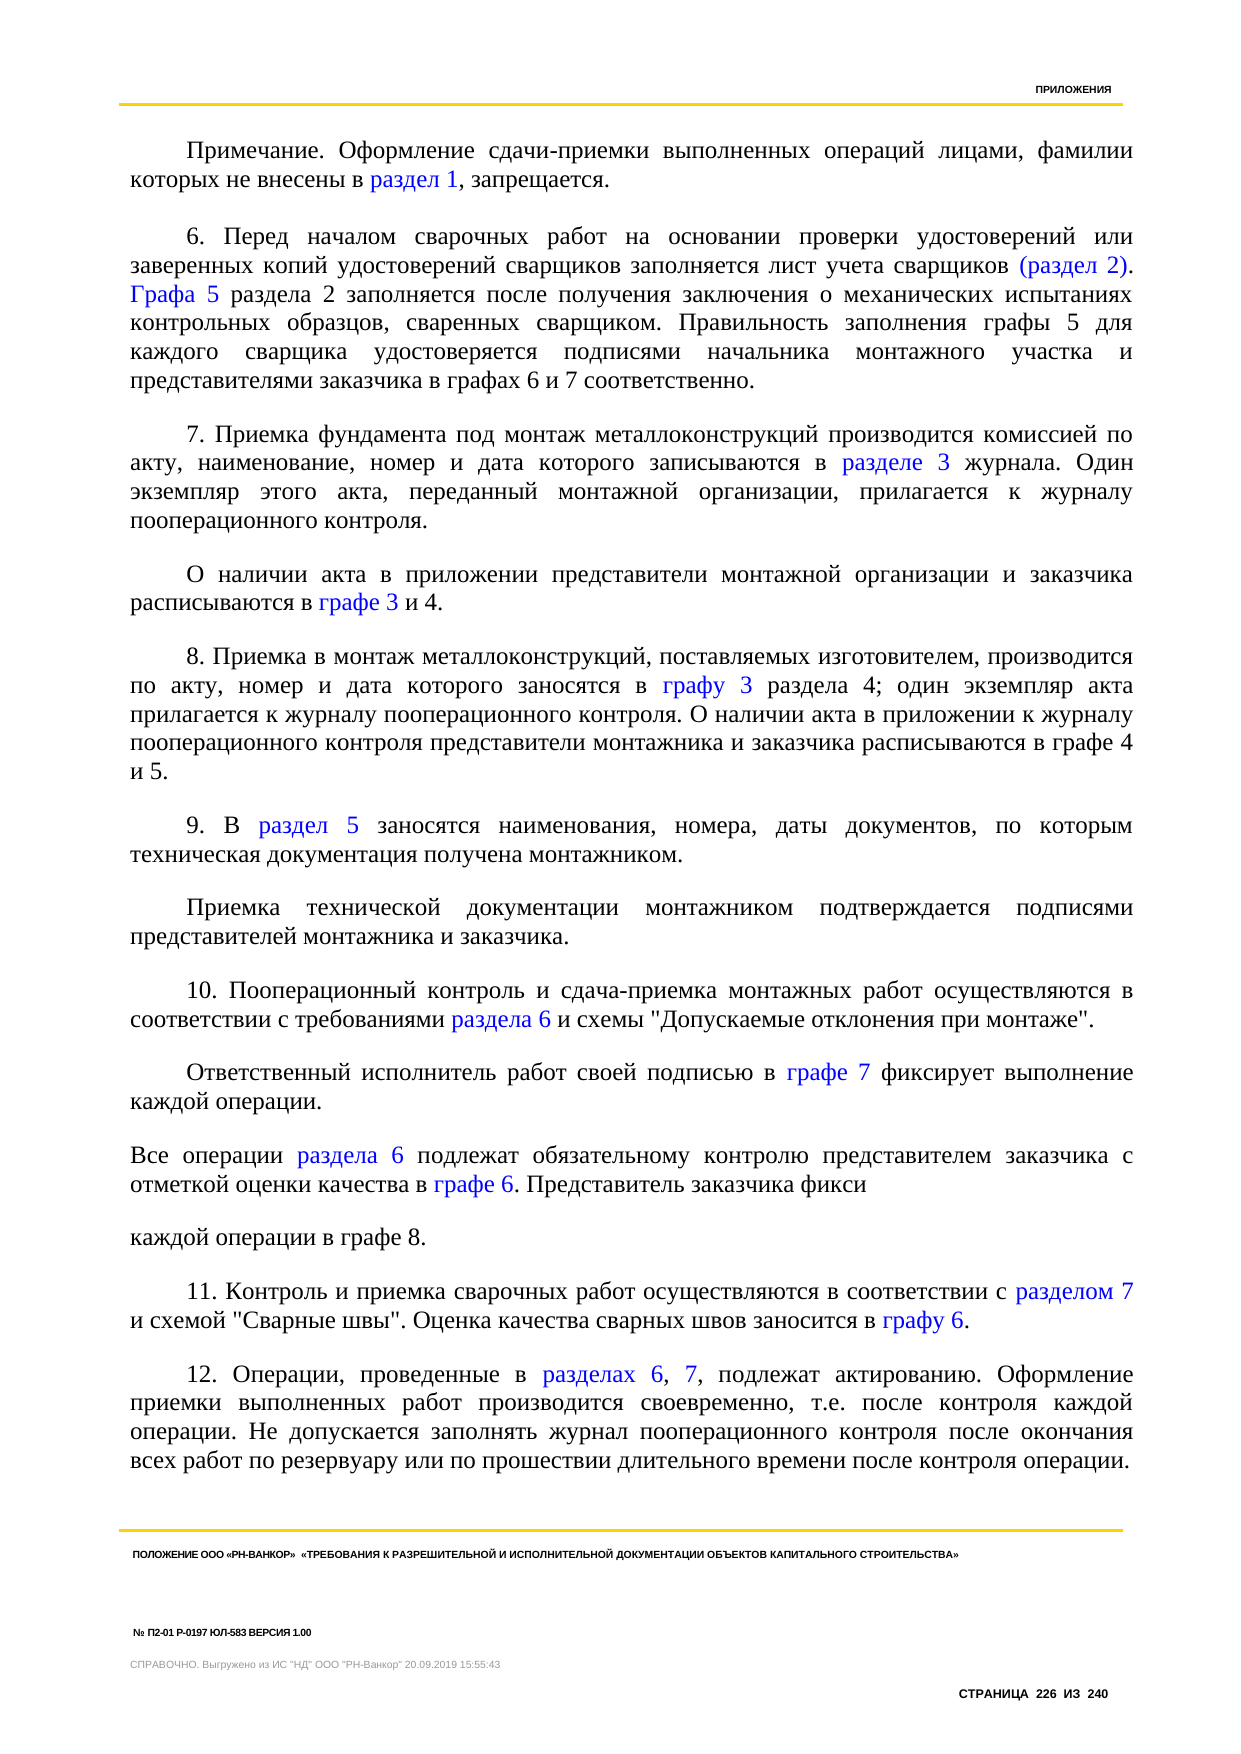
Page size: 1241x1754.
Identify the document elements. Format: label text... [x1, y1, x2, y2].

text 9. В раздел 5 заносятся наименования, номера, даты документов, по которым техническая документация получена монтажником. [130, 810, 1134, 867]
text Ответственный исполнитель работ своей подписью в графе 7 фиксирует выполнение каждой операции. [130, 1057, 1134, 1115]
text 7. Приемка фундамента под монтаж металлоконструкций производится комиссией по акту, наименование, номер и дата которого записываются в разделе 3 журнала. Один экземпляр этого акта, переданный монтажной организации, прилагается к журналу пооперационного контроля. [130, 419, 1134, 534]
text Все операции раздела 6 подлежат обязательному контролю представителем заказчика с отметкой оценки качества в графе 6. Представитель заказчика фикси [130, 1140, 1134, 1197]
text 8. Приемка в монтаж металлоконструкций, поставляемых изготовителем, производится по акту, номер и дата которого заносятся в графу 3 раздела 4; один экземпляр акта прилагается к журналу пооперационного контроля. О наличии акта в приложении к журналу пооперационного контроля представители монтажника и заказчика расписываются в графе 4 и 5. [130, 641, 1134, 785]
text 11. Контроль и приемка сварочных работ осуществляются в соответствии с разделом 7 и схемой "Сварные швы". Оценка качества сварных швов заносится в графу 6. [130, 1276, 1134, 1334]
text Приемка технической документации монтажником подтверждается подписями представителей монтажника и заказчика. [130, 892, 1134, 950]
text О наличии акта в приложении представители монтажной организации и заказчика расписываются в графе 3 и 4. [130, 559, 1134, 616]
text 12. Операции, проведенные в разделах 6, 7, подлежат актированию. Оформление приемки выполненных работ производится своевременно, т.е. после контроля каждой операции. Не допускается заполнять журнал пооперационного контроля после окончания всех работ по резервуару или по прошествии длительного времени после контроля операции. [130, 1359, 1134, 1474]
text каждой операции в графе 8. [130, 1222, 1134, 1251]
text Примечание. Оформление сдачи-приемки выполненных операций лицами, фамилии которых не внесены в раздел 1, запрещается. [130, 135, 1134, 192]
text 6. Перед началом сварочных работ на основании проверки удостоверений или заверенных копий удостоверений сварщиков заполняется лист учета сварщиков (раздел 2). Графа 5 раздела 2 заполняется после получения заключения о механических испытаниях контрольных образцов, сваренных сварщиком. Правильность заполнения графы 5 для каждого сварщика удостоверяется подписями начальника монтажного участка и представителями заказчика в графах 6 и 7 соответственно. [130, 221, 1134, 394]
text 10. Пооперационный контроль и сдача-приемка монтажных работ осуществляются в соответствии с требованиями раздела 6 и схемы "Допускаемые отклонения при монтаже". [130, 975, 1134, 1032]
